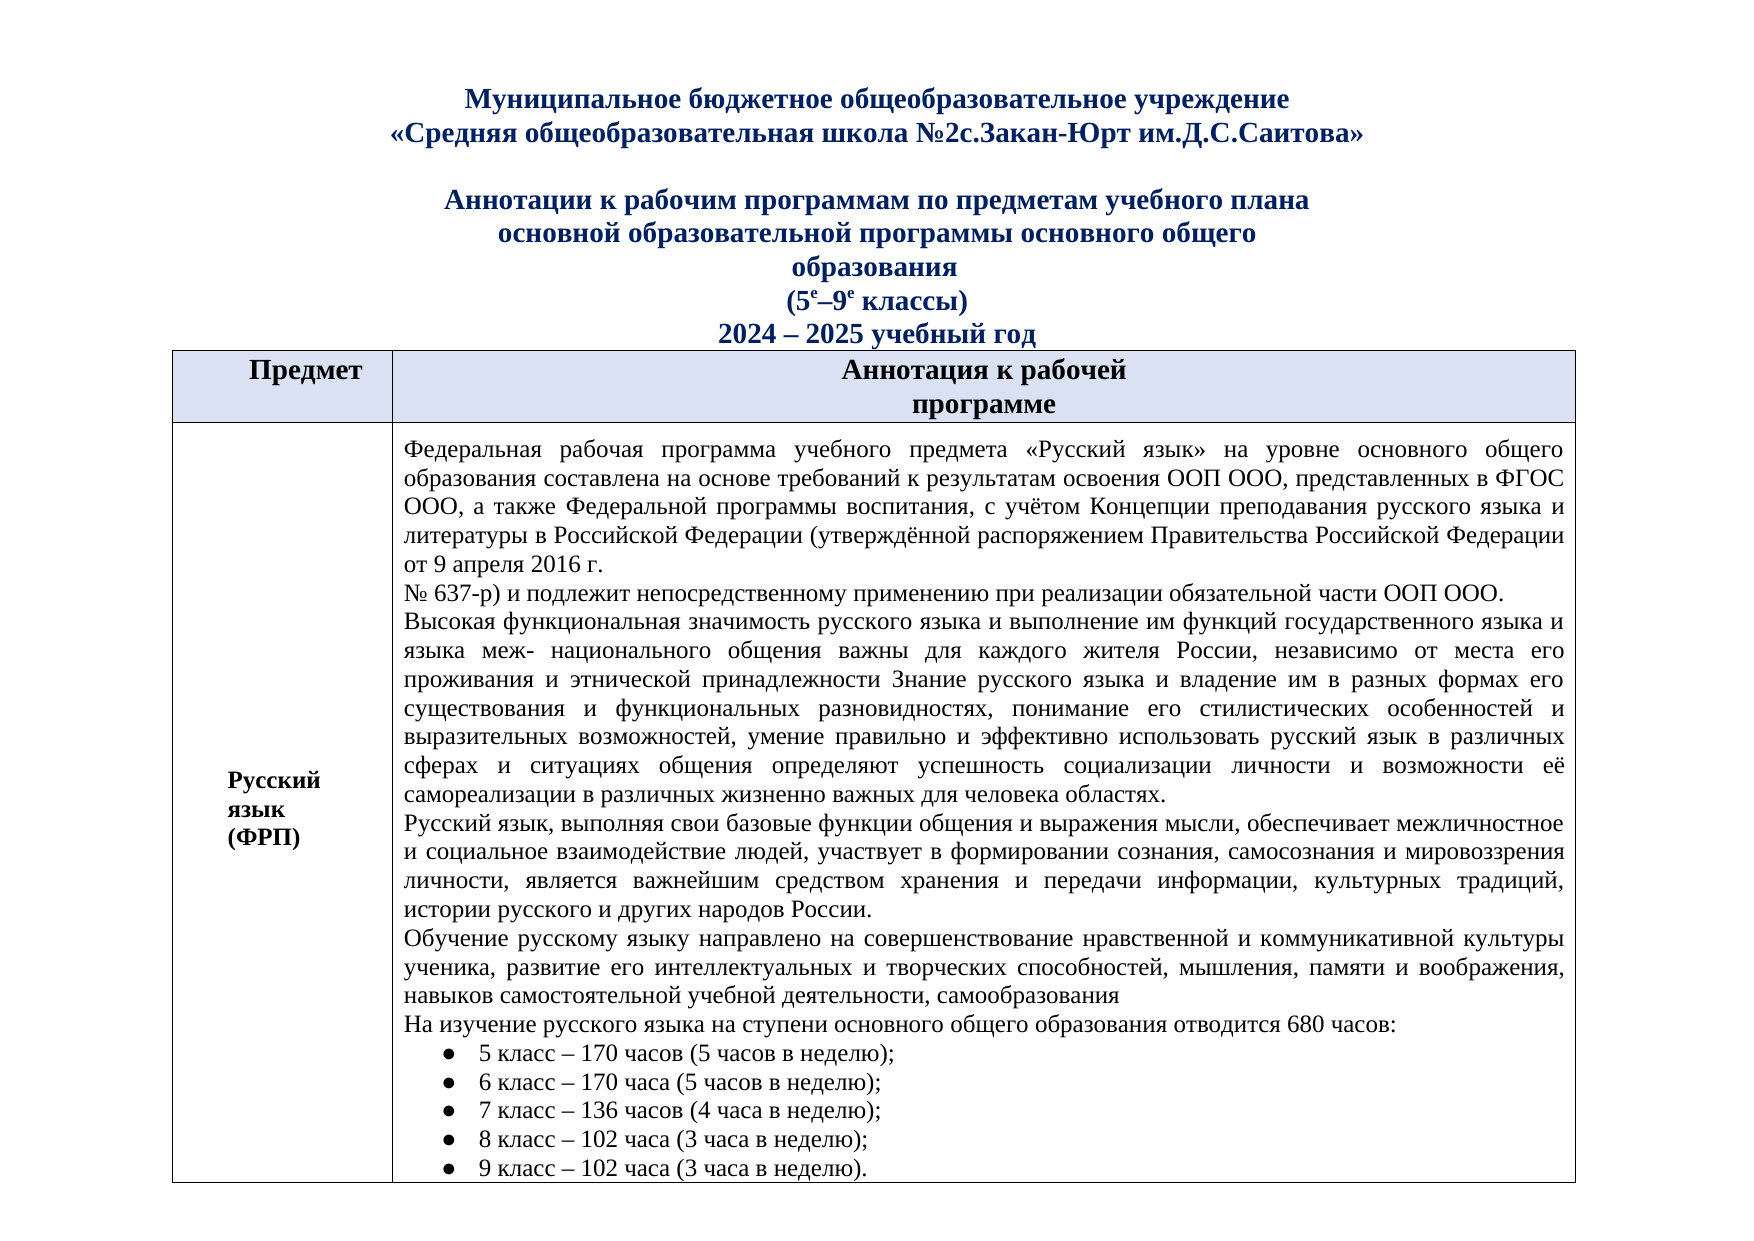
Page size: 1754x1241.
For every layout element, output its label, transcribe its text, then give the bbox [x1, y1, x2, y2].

table_cell Русский язык (ФРП) [173, 423, 392, 1182]
text (5е–9е классы) [411, 283, 1342, 316]
text «Средняя общеобразовательная школа №2с.Закан-Юрт им.Д.С.Саитова» [112, 115, 1641, 148]
table_header Предмет [173, 351, 392, 422]
text Аннотации к рабочим программам по предметам учебного плана основной образовательной программы основного общего образования [411, 182, 1342, 283]
table_header Аннотация к рабочей программе [393, 351, 1575, 422]
table_cell Федеральная рабочая программа учебного предмета «Русский язык» на уровне основного общего образования составлена на основе требований к результатам освоения ООП ООО, представленных в ФГОС ООО, а также Федеральной программы воспитания, с учётом Концепции преподавания русского языка и литературы в Российской Федерации (утверждённой распоряжением Правительства Российской Федерации от 9 апреля 2016 г. № 637-р) и подлежит непосредственному применению при реализации обязательной части ООП ООО. Высокая функциональная значимость русского языка и выполнение им функций государственного языка и языка меж- национального общения важны для каждого жителя России, независимо от места его проживания и этнической принадлежности Знание русского языка и владение им в разных формах его существования и функциональных разновидностях, понимание его стилистических особенностей и выразительных возможностей, умение правильно и эффективно использовать русский язык в различных сферах и ситуациях общения определяют успешность социализации личности и возможности её самореализации в различных жизненно важных для человека областях. Русский язык, выполняя свои базовые функции общения и выражения мысли, обеспечивает межличностное и социальное взаимодействие людей, участвует в формировании сознания, самосознания и мировоззрения личности, является важнейшим средством хранения и передачи информации, культурных традиций, истории русского и других народов России. Обучение русскому языку направлено на совершенствование нравственной и коммуникативной культуры ученика, развитие его интеллектуальных и творческих способностей, мышления, памяти и воображения, навыков самостоятельной учебной деятельности, самообразования На изучение русского языка на ступени основного общего образования отводится 680 часов: 5 класс – 170 часов (5 часов в неделю); 6 класс – 170 часа (5 часов в неделю); 7 класс – 136 часов (4 часа в неделю); 8 класс – 102 часа (3 часа в неделю); 9 класс – 102 часа (3 часа в неделю). [393, 423, 1575, 1182]
text Муниципальное бюджетное общеобразовательное учреждение [112, 81, 1641, 115]
text 2024 – 2025 учебный год [275, 316, 1478, 350]
